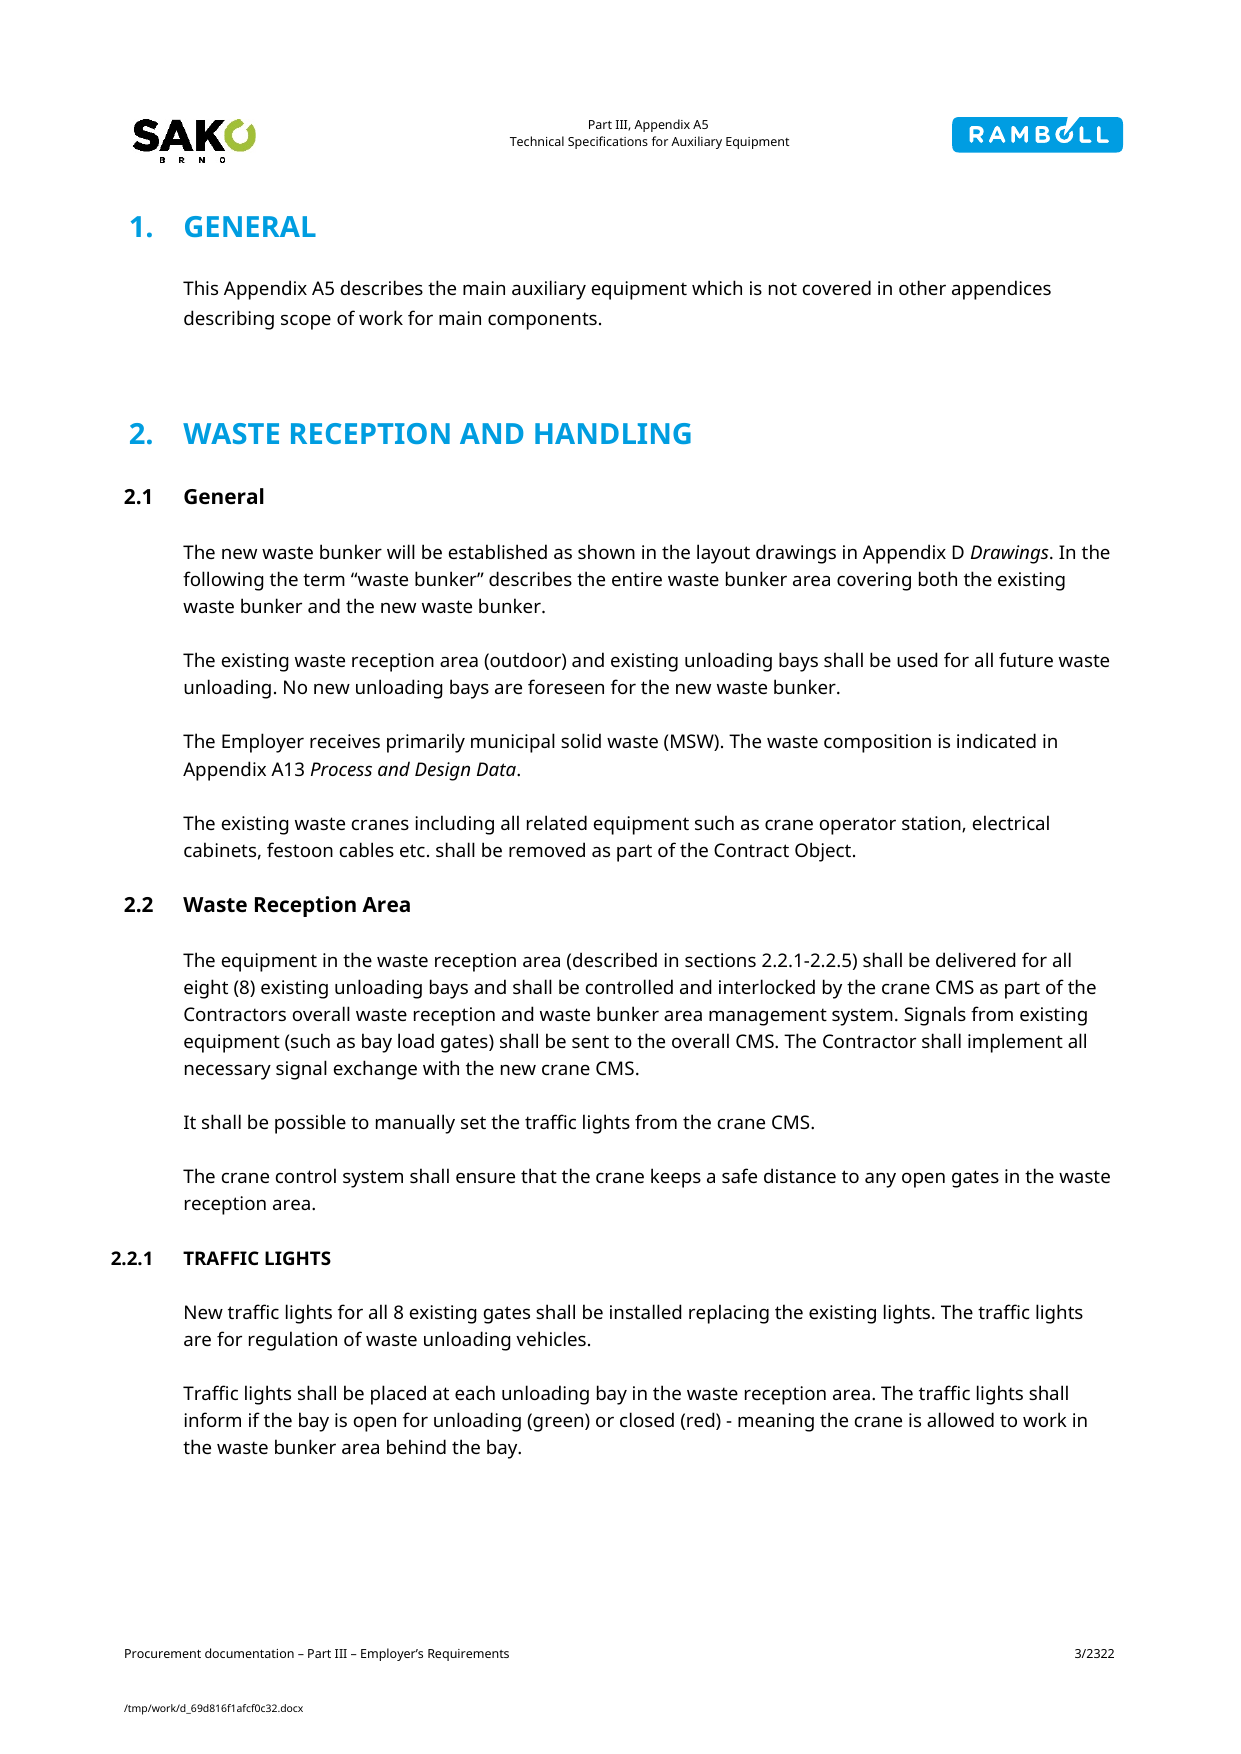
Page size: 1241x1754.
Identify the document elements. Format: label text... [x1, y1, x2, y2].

text The existing waste cranes including all related equipment such as crane operator station, electrical cabinets, festoon cables etc. shall be removed as part of the Contract Object. [183, 808, 1116, 863]
text This Appendix A5 describes the main auxiliary equipment which is not covered in other appendices describing scope of work for main components. [183, 276, 1116, 330]
text The Employer receives primarily municipal solid waste (MSW). The waste composition is indicated in Appendix A13 Process and Design Data. [183, 727, 1116, 781]
subtitle General [153, 207, 1116, 246]
subtitle Waste Reception Area [153, 890, 1116, 918]
picture [132, 119, 256, 163]
text It shall be possible to manually set the traffic lights from the crane CMS. [183, 1108, 1116, 1135]
text The new waste bunker will be established as shown in the layout drawings in Appendix D Drawings. In the following the term “waste bunker” describes the entire waste bunker area covering both the existing waste bunker and the new waste bunker. The existing waste reception area (outdoor) and existing unloading bays shall be used for all future waste unloading. No new unloading bays are foreseen for the new waste bunker. [183, 538, 1116, 700]
text Traffic lights shall be placed at each unloading bay in the waste reception area. The traffic lights shall inform if the bay is open for unloading (green) or closed (red) - meaning the crane is allowed to work in the waste bunker area behind the bay. [183, 1379, 1116, 1460]
subtitle General [153, 482, 1116, 511]
subtitle Waste Reception and Handling [153, 413, 1116, 453]
text The crane control system shall ensure that the crane keeps a safe distance to any open gates in the waste reception area. [183, 1162, 1116, 1216]
subtitle Traffic lights [153, 1243, 1116, 1270]
text The equipment in the waste reception area (described in sections 2.2.1-2.2.5) shall be delivered for all eight (8) existing unloading bays and shall be controlled and interlocked by the crane CMS as part of the Contractors overall waste reception and waste bunker area management system. Signals from existing equipment (such as bay load gates) shall be sent to the overall CMS. The Contractor shall implement all necessary signal exchange with the new crane CMS. [183, 945, 1116, 1081]
text New traffic lights for all 8 existing gates shall be installed replacing the existing lights. The traffic lights are for regulation of waste unloading vehicles. [183, 1297, 1116, 1352]
